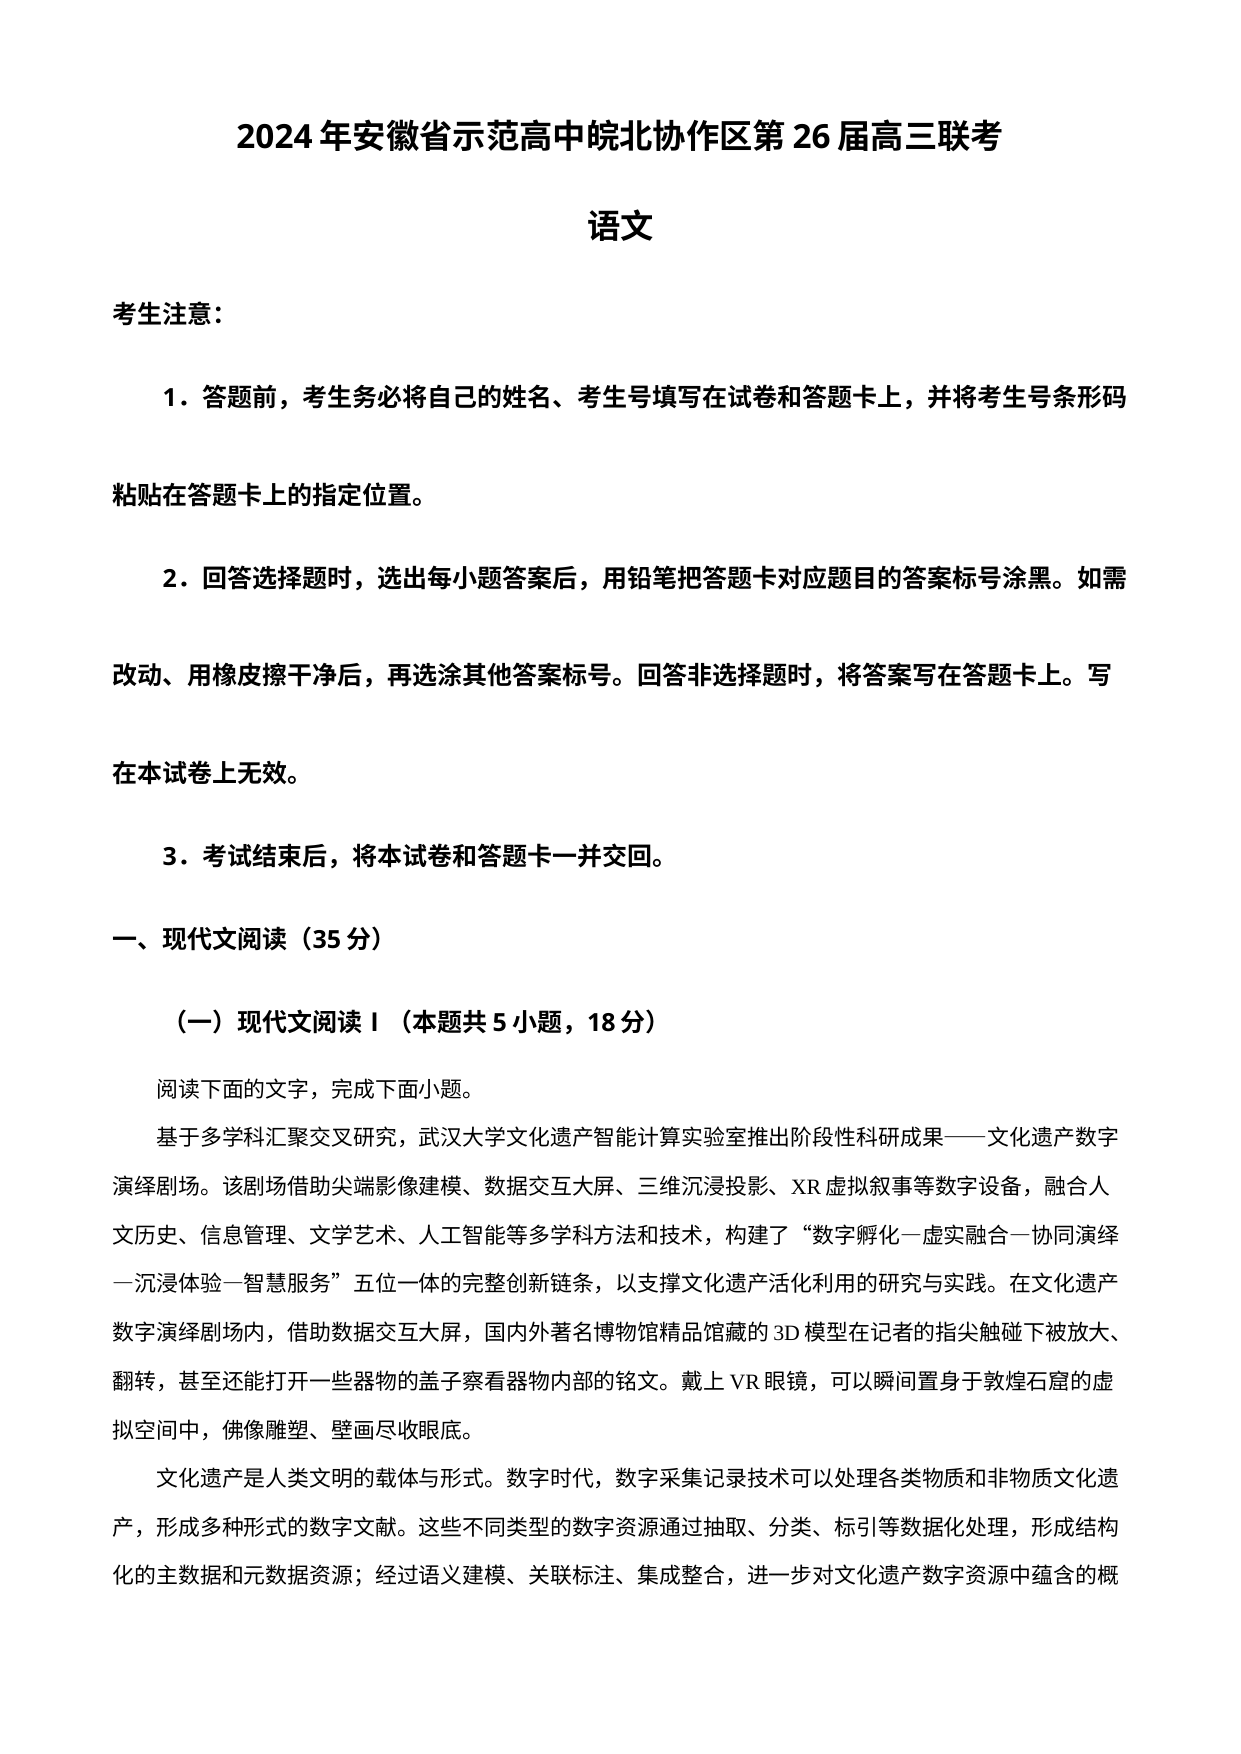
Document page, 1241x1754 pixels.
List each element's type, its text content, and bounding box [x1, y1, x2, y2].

text 1．答题前，考生务必将自己的姓名、考生号填写在试卷和答题卡上，并将考生号条形码粘贴在答题卡上的指定位置。 [112, 363, 1128, 526]
text 3．考试结束后，将本试卷和答题卡一并交回。 [112, 822, 1128, 887]
text 基于多学科汇聚交叉研究，武汉大学文化遗产智能计算实验室推出阶段性科研成果——文化遗产数字演绎剧场。该剧场借助尖端影像建模、数据交互大屏、三维沉浸投影、XR虚拟叙事等数字设备，融合人文历史、信息管理、文学艺术、人工智能等多学科方法和技术，构建了“数字孵化—虚实融合—协同演绎—沉浸体验—智慧服务”五位一体的完整创新链条，以支撑文化遗产活化利用的研究与实践。在文化遗产数字演绎剧场内，借助数据交互大屏，国内外著名博物馆精品馆藏的3D模型在记者的指尖触碰下被放大、翻转，甚至还能打开一些器物的盖子察看器物内部的铭文。戴上VR眼镜，可以瞬间置身于敦煌石窟的虚拟空间中，佛像雕塑、壁画尽收眼底。 [112, 1120, 1128, 1445]
text （一）现代文阅读Ⅰ（本题共5小题，18分） [112, 988, 1128, 1053]
text 语文 [112, 191, 1128, 256]
text 2．回答选择题时，选出每小题答案后，用铅笔把答题卡对应题目的答案标号涂黑。如需改动、用橡皮擦干净后，再选涂其他答案标号。回答非选择题时，将答案写在答题卡上。写在本试卷上无效。 [112, 544, 1128, 804]
text 一、现代文阅读（35分） [112, 905, 1128, 970]
text 考生注意： [112, 280, 1128, 345]
text 2024年安徽省示范高中皖北协作区第26届高三联考 [112, 102, 1128, 167]
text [112, 1461, 1128, 1591]
text 阅读下面的文字，完成下面小题。 [112, 1071, 1128, 1104]
